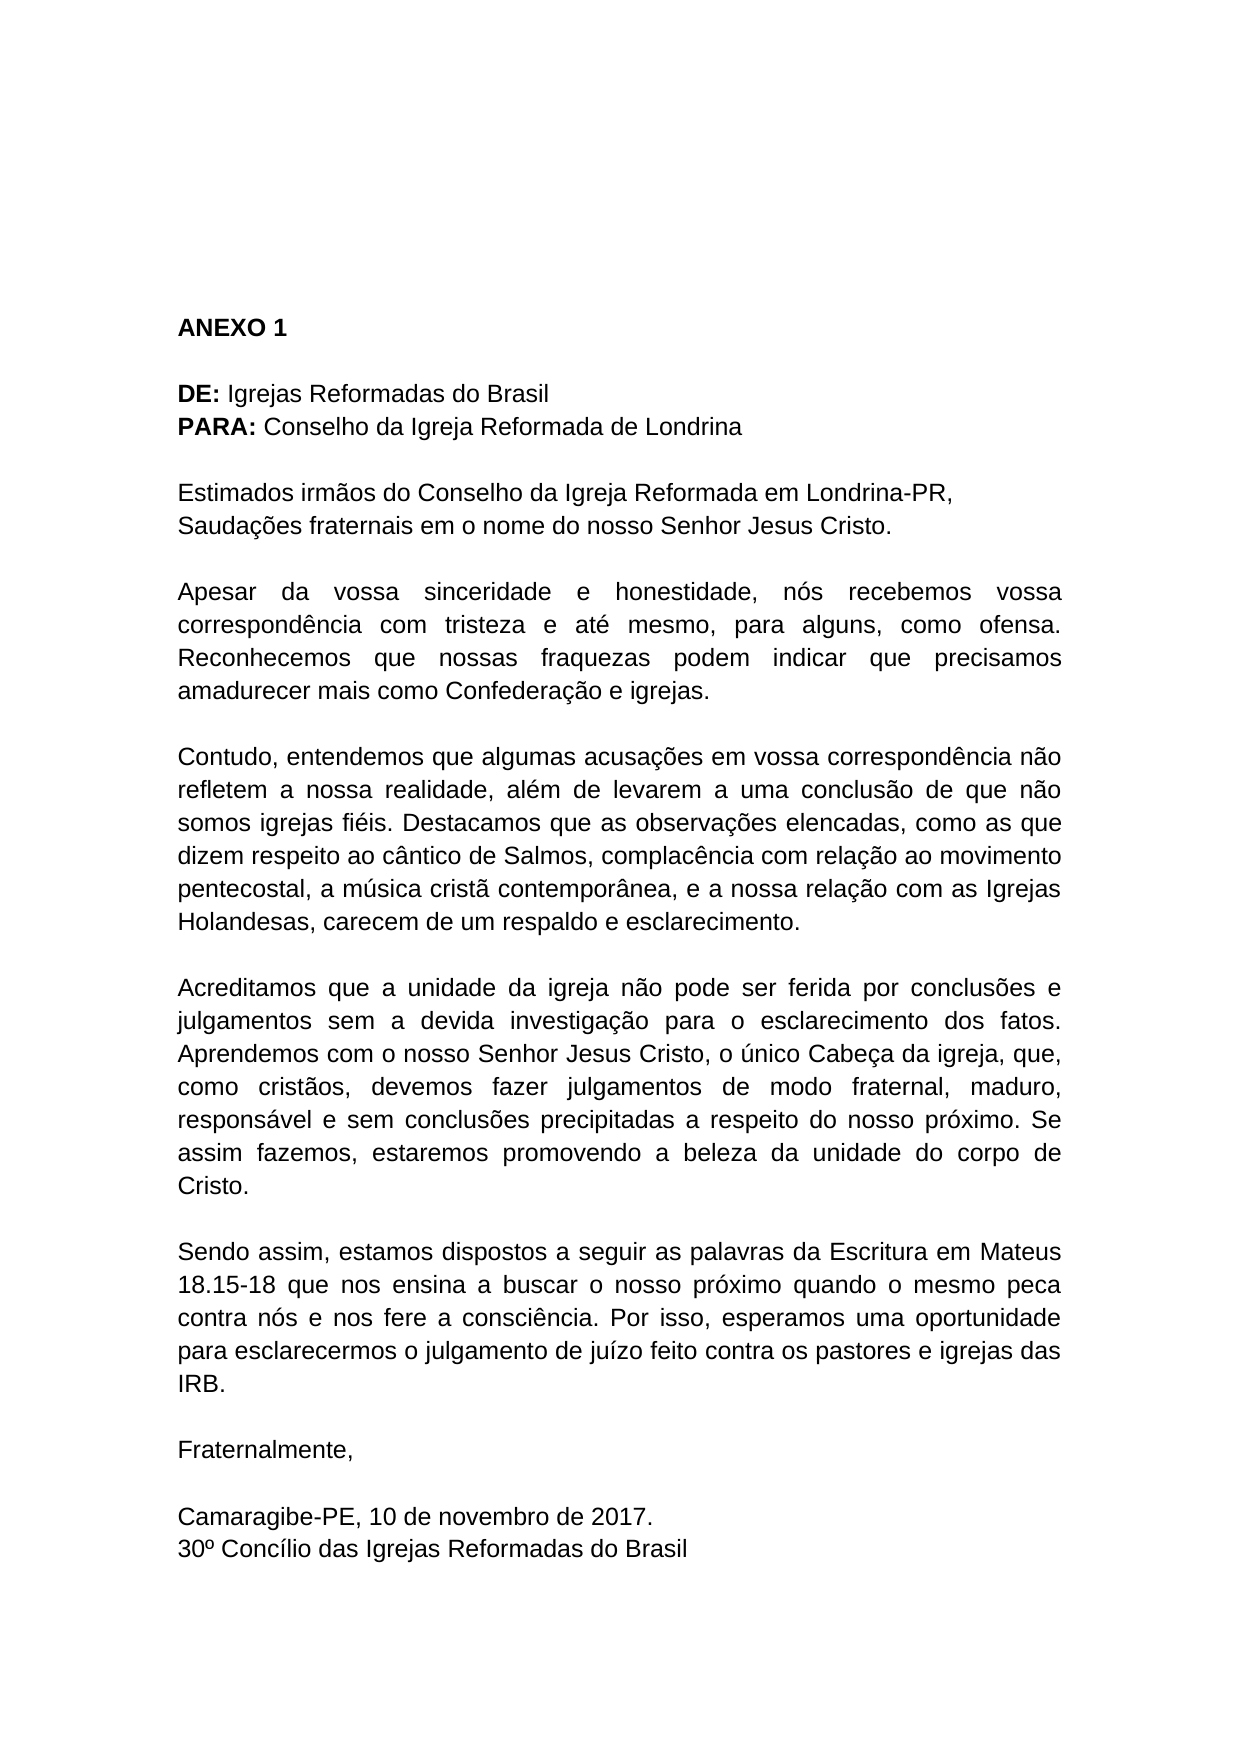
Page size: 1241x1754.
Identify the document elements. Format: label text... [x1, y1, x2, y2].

text ANEXO 1 [177, 313, 1063, 341]
text Contudo, entendemos que algumas acusações em vossa correspondência não refletem a nossa realidade, além de levarem a uma conclusão de que não somos igrejas fiéis. Destacamos que as observações elencadas, como as que dizem respeito ao cântico de Salmos, complacência com relação ao movimento pentecostal, a música cristã contemporânea, e a nossa relação com as Igrejas Holandesas, carecem de um respaldo e esclarecimento. [177, 742, 1063, 936]
text Sendo assim, estamos dispostos a seguir as palavras da Escritura em Mateus 18.15-18 que nos ensina a buscar o nosso próximo quando o mesmo peca contra nós e nos fere a consciência. Por isso, esperamos uma oportunidade para esclarecermos o julgamento de juízo feito contra os pastores e igrejas das IRB. [177, 1237, 1063, 1398]
text Acreditamos que a unidade da igreja não pode ser ferida por conclusões e julgamentos sem a devida investigação para o esclarecimento dos fatos. Aprendemos com o nosso Senhor Jesus Cristo, o único Cabeça da igreja, que, como cristãos, devemos fazer julgamentos de modo fraternal, maduro, responsável e sem conclusões precipitadas a respeito do nosso próximo. Se assim fazemos, estaremos promovendo a beleza da unidade do corpo de Cristo. [177, 973, 1063, 1200]
text 30º Concílio das Igrejas Reformadas do Brasil [177, 1534, 1063, 1563]
text DE: Igrejas Reformadas do Brasil [177, 379, 1063, 407]
text PARA: Conselho da Igreja Reformada de Londrina [177, 412, 1063, 441]
text Apesar da vossa sinceridade e honestidade, nós recebemos vossa correspondência com tristeza e até mesmo, para alguns, como ofensa. Reconhecemos que nossas fraquezas podem indicar que precisamos amadurecer mais como Confederação e igrejas. [177, 577, 1063, 705]
text Camaragibe-PE, 10 de novembro de 2017. [177, 1501, 1063, 1530]
text Saudações fraternais em o nome do nosso Senhor Jesus Cristo. [177, 511, 1063, 539]
text Estimados irmãos do Conselho da Igreja Reformada em Londrina-PR, [177, 478, 1063, 507]
text Fraternalmente, [177, 1435, 1063, 1464]
